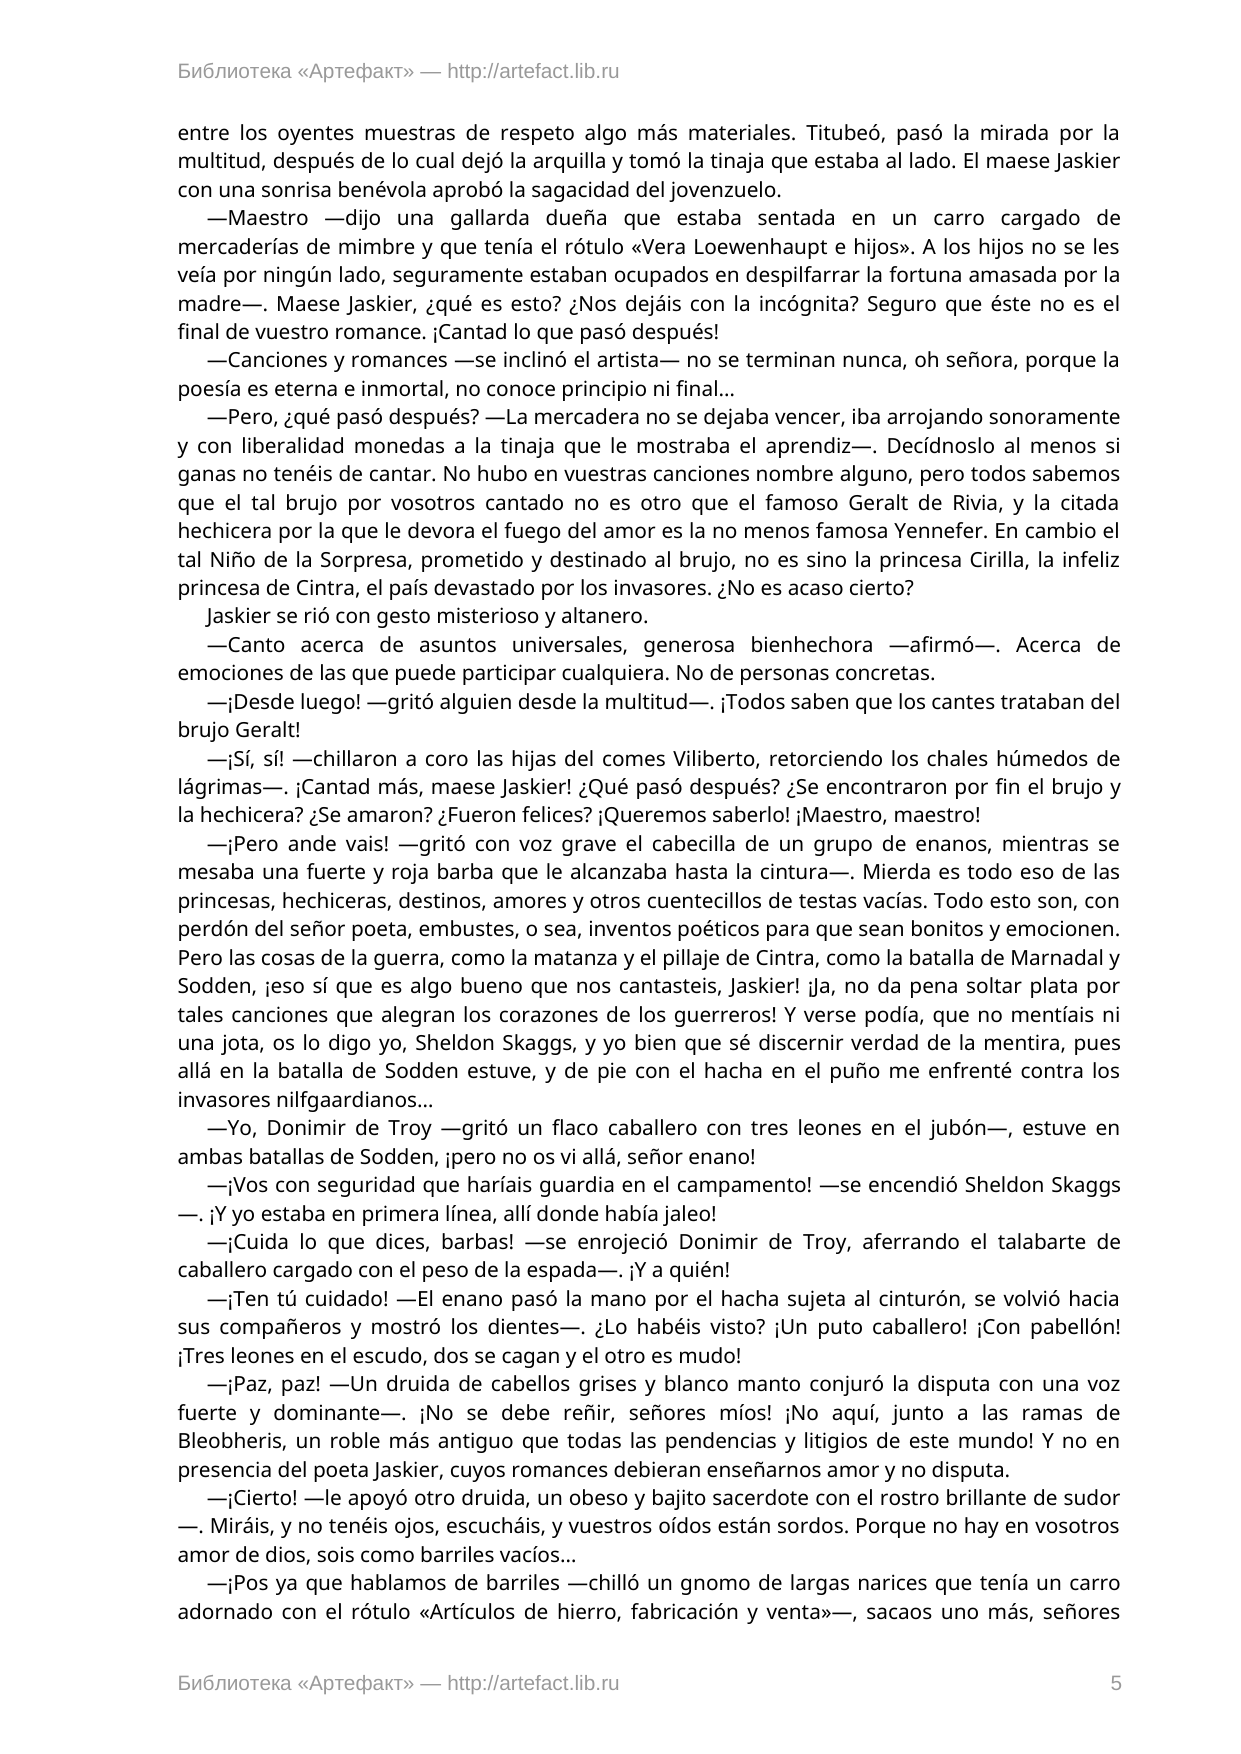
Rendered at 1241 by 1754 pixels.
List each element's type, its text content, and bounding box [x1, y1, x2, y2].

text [177, 118, 1122, 203]
text —Canto acerca de asuntos universales, generosa bienhechora —afirmó—. Acerca de emociones de las que puede participar cualquiera. No de personas concretas. [177, 630, 1122, 687]
text —¡Desde luego! —gritó alguien desde la multitud—. ¡Todos saben que los cantes trataban del brujo Geralt! [177, 687, 1122, 744]
text —Maestro —dijo una gallarda dueña que estaba sentada en un carro cargado de mercaderías de mimbre y que tenía el rótulo «Vera Loewenhaupt e hijos». A los hijos no se les veía por ningún lado, seguramente estaban ocupados en despilfarrar la fortuna amasada por la madre—. Maese Jaskier, ¿qué es esto? ¿Nos dejáis con la incógnita? Seguro que éste no es el final de vuestro romance. ¡Cantad lo que pasó después! [177, 203, 1122, 346]
text —¡Paz, paz! —Un druida de cabellos grises y blanco manto conjuró la disputa con una voz fuerte y dominante—. ¡No se debe reñir, señores míos! ¡No aquí, junto a las ramas de Bleobheris, un roble más antiguo que todas las pendencias y litigios de este mundo! Y no en presencia del poeta Jaskier, cuyos romances debieran enseñarnos amor y no disputa. [177, 1369, 1122, 1483]
text —Yo, Donimir de Troy —gritó un flaco caballero con tres leones en el jubón—, estuve en ambas batallas de Sodden, ¡pero no os vi allá, señor enano! [177, 1113, 1122, 1170]
text —Canciones y romances —se inclinó el artista— no se terminan nunca, oh señora, porque la poesía es eterna e inmortal, no conoce principio ni final… [177, 346, 1122, 402]
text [177, 1568, 1122, 1625]
text —¡Cierto! —le apoyó otro druida, un obeso y bajito sacerdote con el rostro brillante de sudor—. Miráis, y no tenéis ojos, escucháis, y vuestros oídos están sordos. Porque no hay en vosotros amor de dios, sois como barriles vacíos… [177, 1483, 1122, 1568]
text Jaskier se rió con gesto misterioso y altanero. [177, 602, 1122, 630]
text —¡Pero ande vais! —gritó con voz grave el cabecilla de un grupo de enanos, mientras se mesaba una fuerte y roja barba que le alcanzaba hasta la cintura—. Mierda es todo eso de las princesas, hechiceras, destinos, amores y otros cuentecillos de testas vacías. Todo esto son, con perdón del señor poeta, embustes, o sea, inventos poéticos para que sean bonitos y emocionen. Pero las cosas de la guerra, como la matanza y el pillaje de Cintra, como la batalla de Marnadal y Sodden, ¡eso sí que es algo bueno que nos cantasteis, Jaskier! ¡Ja, no da pena soltar plata por tales canciones que alegran los corazones de los guerreros! Y verse podía, que no mentíais ni una jota, os lo digo yo, Sheldon Skaggs, y yo bien que sé discernir verdad de la mentira, pues allá en la batalla de Sodden estuve, y de pie con el hacha en el puño me enfrenté contra los invasores nilfgaardianos… [177, 829, 1122, 1113]
text —¡Ten tú cuidado! —El enano pasó la mano por el hacha sujeta al cinturón, se volvió hacia sus compañeros y mostró los dientes—. ¿Lo habéis visto? ¡Un puto caballero! ¡Con pabellón! ¡Tres leones en el escudo, dos se cagan y el otro es mudo! [177, 1284, 1122, 1369]
text —Pero, ¿qué pasó después? —La mercadera no se dejaba vencer, iba arrojando sonoramente y con liberalidad monedas a la tinaja que le mostraba el aprendiz—. Decídnoslo al menos si ganas no tenéis de cantar. No hubo en vuestras canciones nombre alguno, pero todos sabemos que el tal brujo por vosotros cantado no es otro que el famoso Geralt de Rivia, y la citada hechicera por la que le devora el fuego del amor es la no menos famosa Yennefer. En cambio el tal Niño de la Sorpresa, prometido y destinado al brujo, no es sino la princesa Cirilla, la infeliz princesa de Cintra, el país devastado por los invasores. ¿No es acaso cierto? [177, 402, 1122, 602]
text —¡Vos con seguridad que haríais guardia en el campamento! —se encendió Sheldon Skaggs—. ¡Y yo estaba en primera línea, allí donde había jaleo! [177, 1170, 1122, 1227]
text —¡Cuida lo que dices, barbas! —se enrojeció Donimir de Troy, aferrando el talabarte de caballero cargado con el peso de la espada—. ¡Y a quién! [177, 1227, 1122, 1284]
text —¡Sí, sí! —chillaron a coro las hijas del comes Viliberto, retorciendo los chales húmedos de lágrimas—. ¡Cantad más, maese Jaskier! ¿Qué pasó después? ¿Se encontraron por fin el brujo y la hechicera? ¿Se amaron? ¿Fueron felices? ¡Queremos saberlo! ¡Maestro, maestro! [177, 744, 1122, 829]
